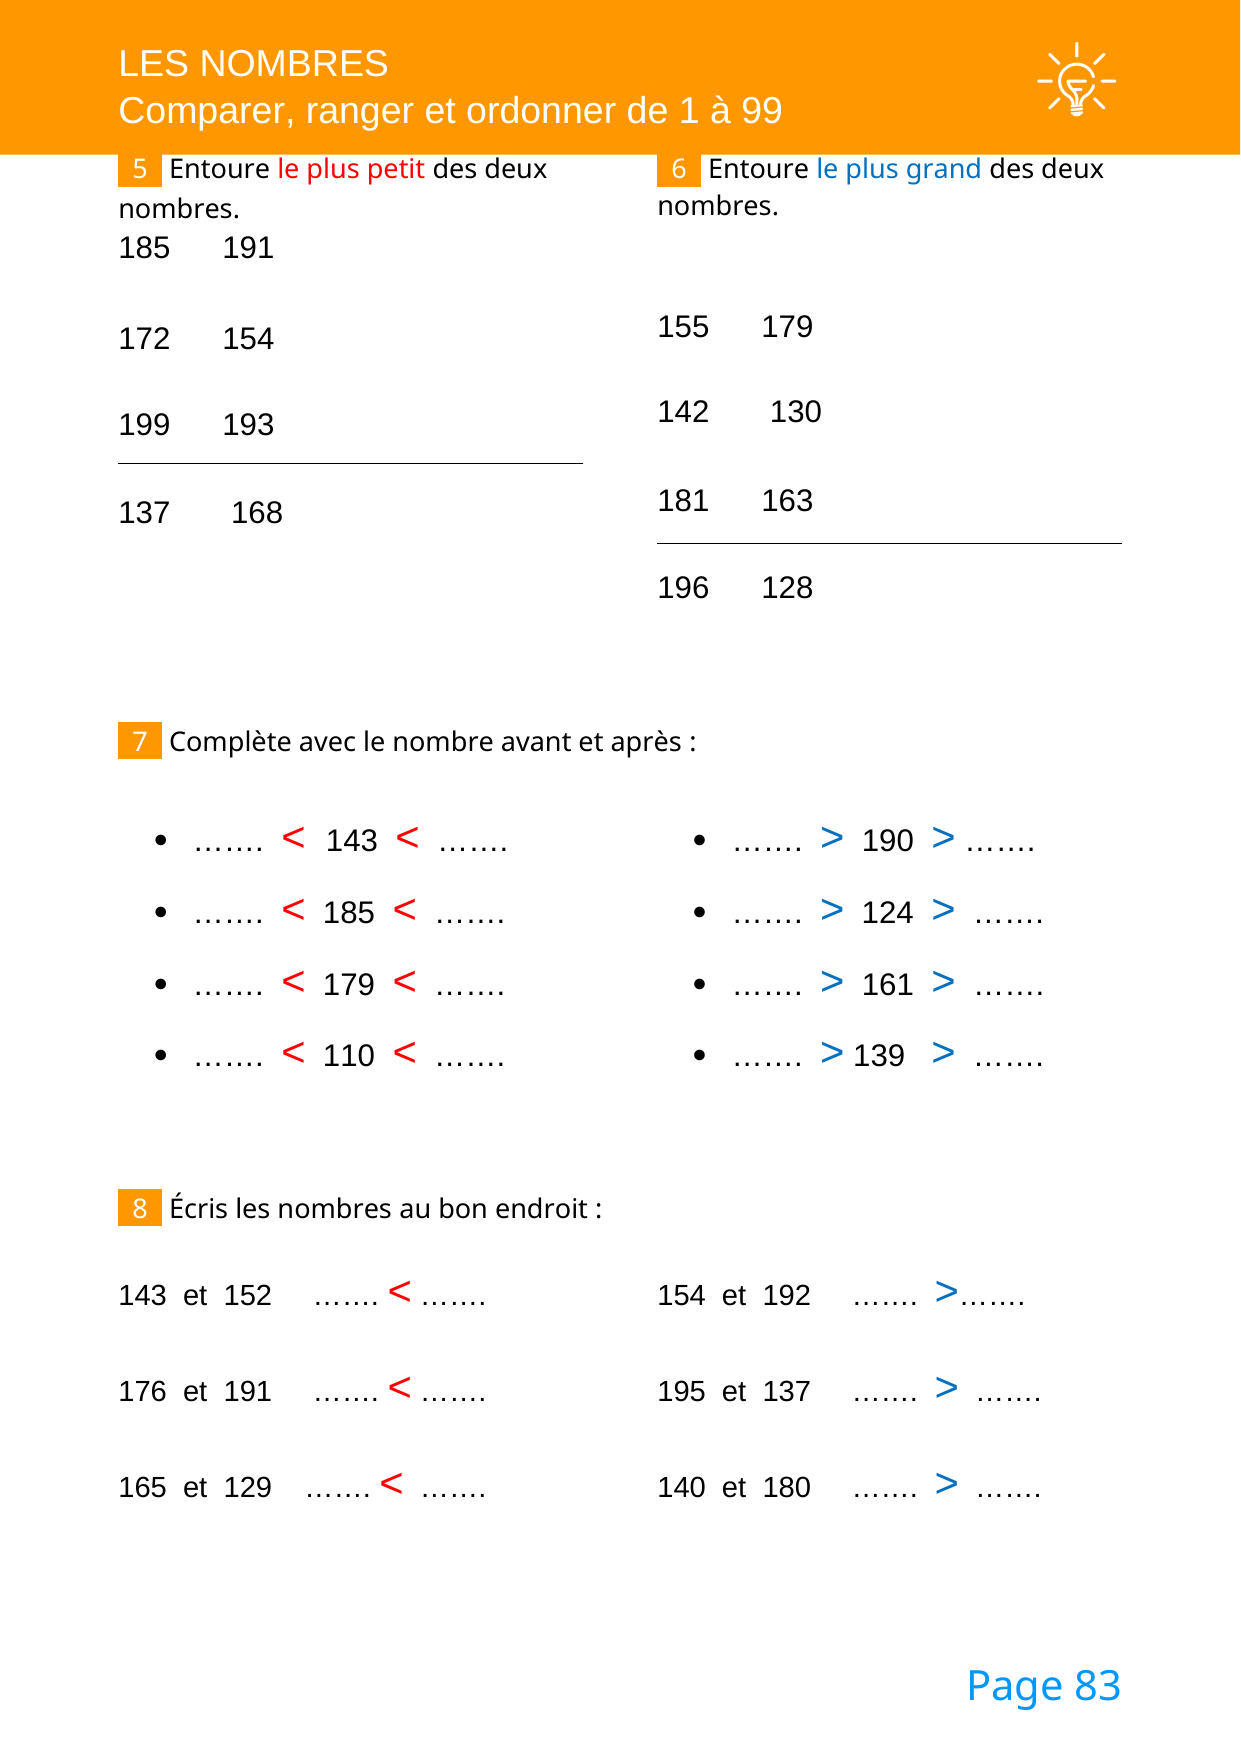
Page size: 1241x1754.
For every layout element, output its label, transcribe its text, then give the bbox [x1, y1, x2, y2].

text 199 193 [118, 406, 583, 463]
text 172 154 [118, 320, 583, 375]
text 155 179 [657, 308, 1122, 368]
list ……. > 139 > ……. [694, 1028, 1122, 1076]
list ……. < 179 < ……. [155, 956, 583, 1004]
text 142 130 [657, 393, 1122, 457]
text 8 Écris les nombres au bon endroit : [162, 1189, 1122, 1226]
list ……. < 185 < ……. [155, 884, 583, 932]
text 143 et 152 ……. < ……. [118, 1267, 583, 1314]
list ……. > 124 > ……. [694, 884, 1122, 932]
list ……. < 143 < ……. [155, 812, 583, 860]
list ……. > 190 > ……. [694, 812, 1122, 860]
text 196 128 [657, 569, 1122, 605]
text 137 168 [118, 494, 583, 530]
text 6 Entoure le plus grand des deux nombres. [657, 150, 1122, 223]
picture [1034, 42, 1123, 119]
list ……. < 110 < ……. [155, 1028, 583, 1076]
text 176 et 191 ……. < ……. [118, 1362, 583, 1410]
text 181 163 [657, 482, 1122, 543]
text 140 et 180 ……. > ……. [657, 1458, 1122, 1506]
text 7 Complète avec le nombre avant et après : [162, 722, 1122, 759]
text 154 et 192 ……. >……. [657, 1267, 1122, 1314]
text 195 et 137 ……. > ……. [657, 1362, 1122, 1410]
list ……. > 161 > ……. [694, 956, 1122, 1004]
text 5 Entoure le plus petit des deux nombres. [118, 150, 583, 226]
text 185 191 [118, 229, 583, 289]
text 165 et 129 ……. < ……. [118, 1458, 583, 1506]
